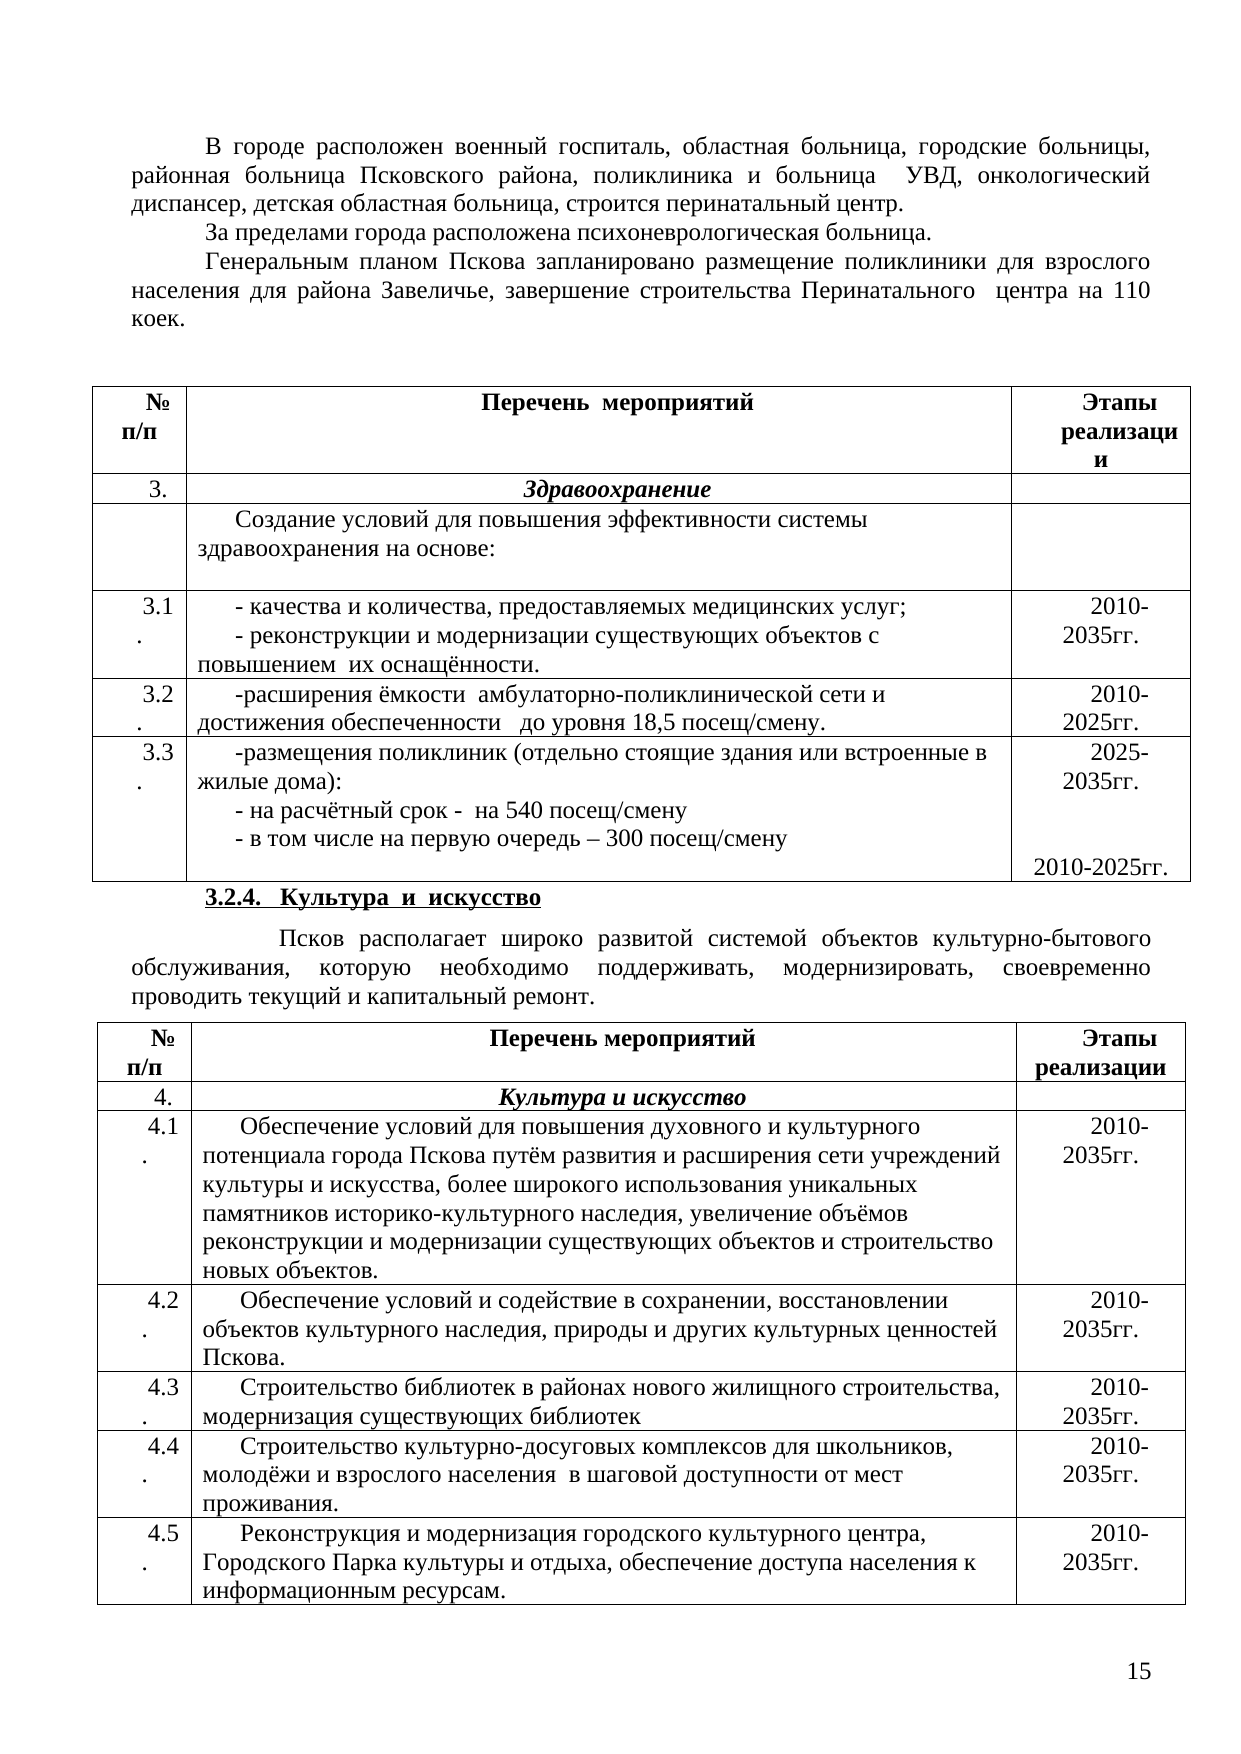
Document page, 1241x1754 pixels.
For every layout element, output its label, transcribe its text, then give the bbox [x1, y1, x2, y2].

table_cell Культура и искусство [192, 1082, 1016, 1110]
table_cell 3. [93, 474, 186, 503]
table_cell 2010-2035гг. [1012, 591, 1190, 678]
table_cell 4.4. [98, 1431, 191, 1517]
table_header Перечень мероприятий [187, 387, 1011, 473]
table_cell [1017, 1082, 1185, 1110]
table_cell 4.3. [98, 1372, 191, 1430]
table_cell Строительство библиотек в районах нового жилищного строительства, модернизация существующих библиотек [192, 1372, 1016, 1430]
list Псков располагает широко развитой системой объектов культурно-бытового обслуживания, которую необходимо поддерживать, модернизировать, своевременно проводить текущий и капитальный ремонт. [131, 923, 1152, 1009]
table_cell -размещения поликлиник (отдельно стоящие здания или встроенные в жилые дома): - на расчётный срок - на 540 посещ/смену - в том числе на первую очередь – 300 посещ/смену [187, 737, 1011, 881]
table_header Перечень мероприятий [192, 1023, 1016, 1081]
table_header Этапы реализации [1012, 387, 1190, 473]
table_cell 2025-2035гг. 2010-2025гг. [1012, 737, 1190, 881]
table_cell 3.1. [93, 591, 186, 678]
table_cell -расширения ёмкости амбулаторно-поликлинической сети и достижения обеспеченности до уровня 18,5 посещ/смену. [187, 679, 1011, 736]
table_cell 2010-2035гг. [1017, 1518, 1185, 1604]
text Генеральным планом Пскова запланировано размещение поликлиники для взрослого населения для района Завеличье, завершение строительства Перинатального центра на 110 коек. [131, 246, 1152, 332]
table_cell 2010-2025гг. [1012, 679, 1190, 736]
table_cell [1012, 474, 1190, 503]
table_cell 2010-2035гг. [1017, 1372, 1185, 1430]
table_header Этапы реализации [1017, 1023, 1185, 1081]
table_cell [1012, 504, 1190, 590]
text В городе расположен военный госпиталь, областная больница, городские больницы, районная больница Псковского района, поликлиника и больница УВД, онкологический диспансер, детская областная больница, строится перинатальный центр. [131, 131, 1152, 217]
table_cell Здравоохранение [187, 474, 1011, 503]
table_cell [93, 504, 186, 590]
table_header №п/п [98, 1023, 191, 1081]
table_cell Создание условий для повышения эффективности системы здравоохранения на основе: [187, 504, 1011, 590]
table_cell 4. [98, 1082, 191, 1110]
text 3.2.4. Культура и искусство [205, 882, 1152, 911]
table_cell 4.1. [98, 1111, 191, 1284]
table_cell Строительство культурно-досуговых комплексов для школьников, молодёжи и взрослого населения в шаговой доступности от мест проживания. [192, 1431, 1016, 1517]
table_cell - качества и количества, предоставляемых медицинских услуг; - реконструкции и модернизации существующих объектов с повышением их оснащённости. [187, 591, 1011, 678]
table_cell 3.3. [93, 737, 186, 881]
table_header №п/п [93, 387, 186, 473]
table_cell 2010-2035гг. [1017, 1431, 1185, 1517]
table_cell Обеспечение условий и содействие в сохранении, восстановлении объектов культурного наследия, природы и других культурных ценностей Пскова. [192, 1285, 1016, 1371]
table_cell 2010-2035гг. [1017, 1111, 1185, 1284]
table_cell 3.2. [93, 679, 186, 736]
table_cell 4.5. [98, 1518, 191, 1604]
table_cell 2010-2035гг. [1017, 1285, 1185, 1371]
table_cell Обеспечение условий для повышения духовного и культурного потенциала города Пскова путём развития и расширения сети учреждений культуры и искусства, более широкого использования уникальных памятников историко-культурного наследия, увеличение объёмов реконструкции и модернизации существующих объектов и строительство новых объектов. [192, 1111, 1016, 1284]
table_cell 4.2. [98, 1285, 191, 1371]
text За пределами города расположена психоневрологическая больница. [131, 217, 1152, 246]
table_cell Реконструкция и модернизация городского культурного центра, Городского Парка культуры и отдыха, обеспечение доступа населения к информационным ресурсам. [192, 1518, 1016, 1604]
